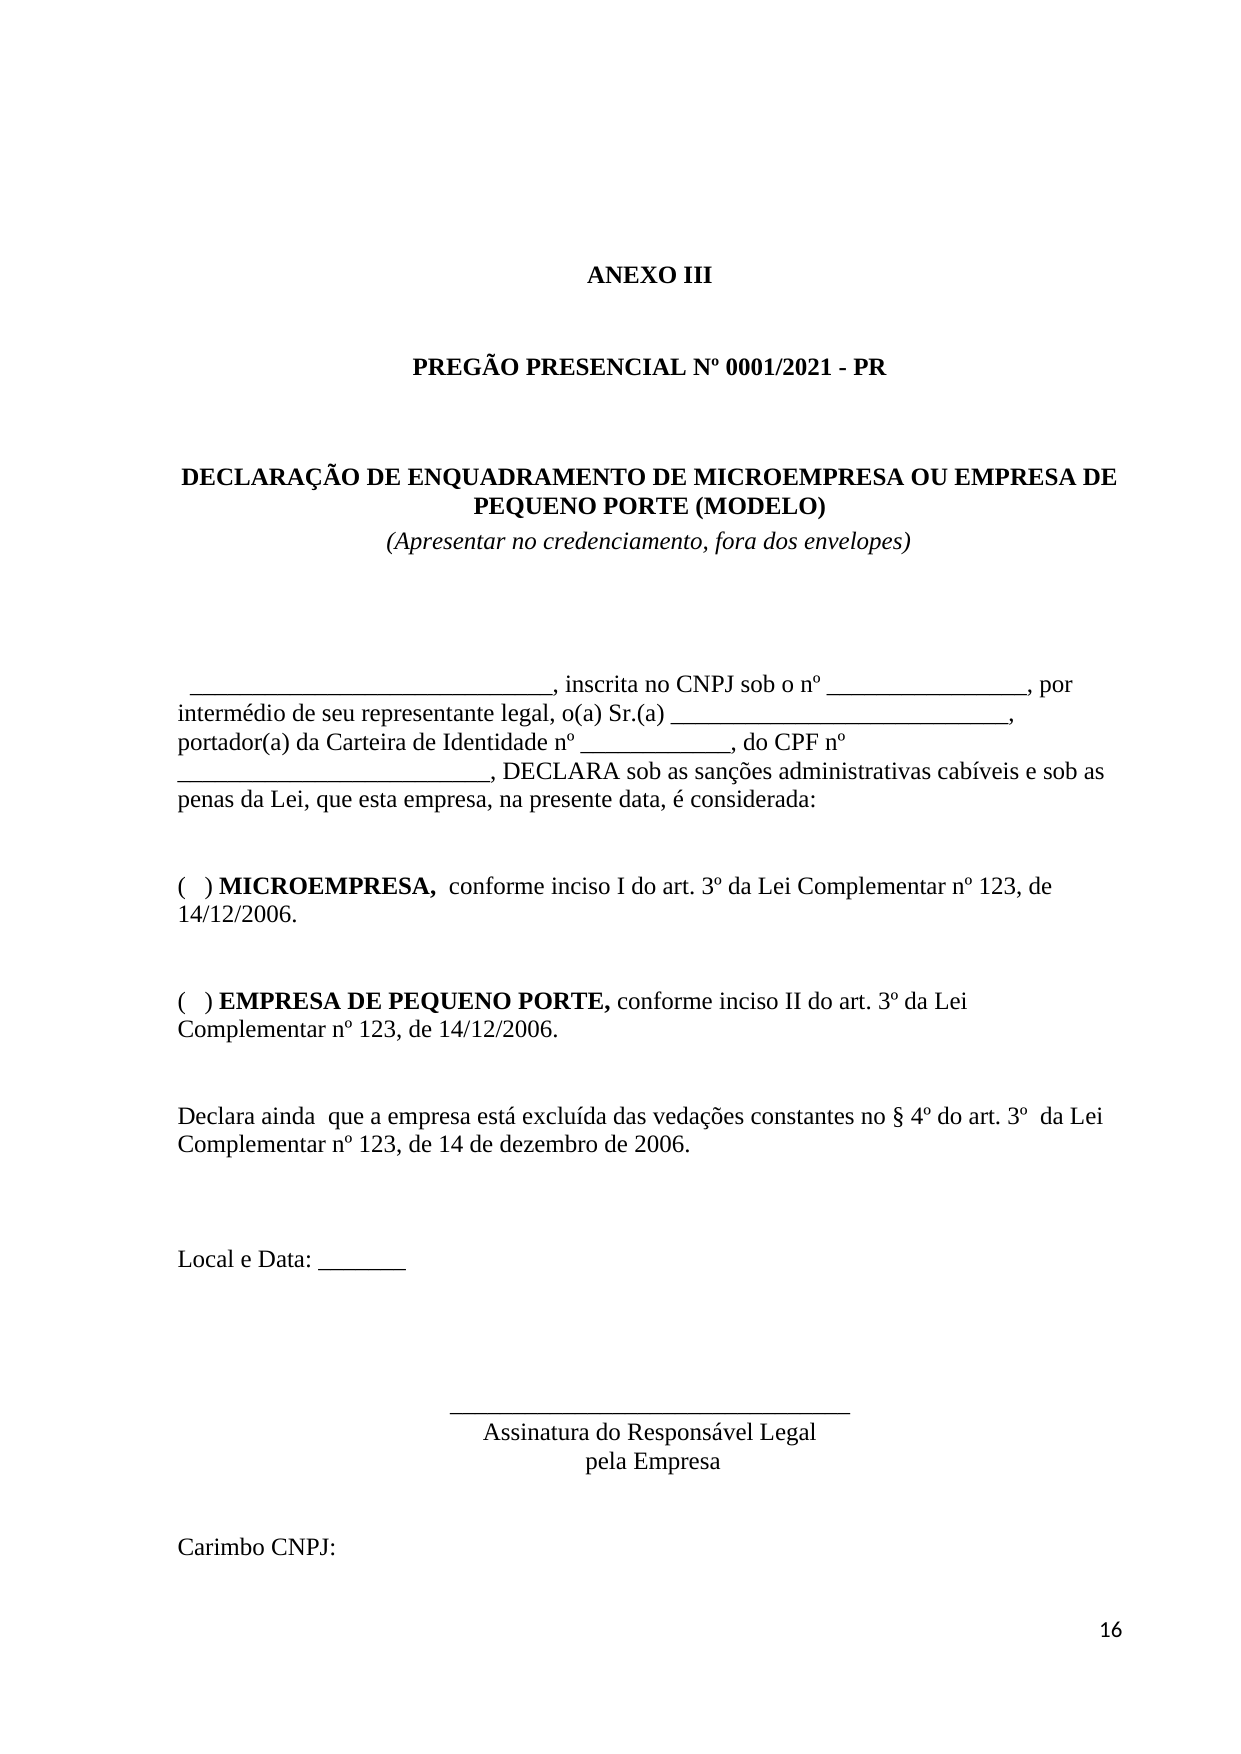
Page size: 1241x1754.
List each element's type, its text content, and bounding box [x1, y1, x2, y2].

text ________________________________ [177, 1388, 1122, 1417]
text PREGÃO PRESENCIAL Nº 0001/2021 - PR [177, 352, 1122, 381]
text Local e Data: _______ [177, 1244, 1122, 1273]
text Assinatura do Responsável Legal [177, 1417, 1122, 1446]
text Declara ainda que a empresa está excluída das vedações constantes no § 4º do art. 3º da Lei Complementar nº 123, de 14 de dezembro de 2006. [177, 1101, 1122, 1158]
text ( ) MICROEMPRESA, conforme inciso I do art. 3º da Lei Complementar nº 123, de 14/12/2006. [177, 871, 1122, 928]
text Carimbo CNPJ: [177, 1532, 1122, 1561]
text _____________________________, inscrita no CNPJ sob o nº ________________, por intermédio de seu representante legal, o(a) Sr.(a) ___________________________, portador(a) da Carteira de Identidade nº ____________, do CPF nº _________________________, DECLARA sob as sanções administrativas cabíveis e sob as penas da Lei, que esta empresa, na presente data, é considerada: [177, 669, 1122, 813]
text ( ) EMPRESA DE PEQUENO PORTE, conforme inciso II do art. 3º da Lei Complementar nº 123, de 14/12/2006. [177, 986, 1122, 1043]
text (Apresentar no credenciamento, fora dos envelopes) [177, 526, 1122, 554]
text pela Empresa [177, 1446, 1122, 1474]
text DECLARAÇÃO DE ENQUADRAMENTO DE MICROEMPRESA OU EMPRESA DE PEQUENO PORTE (MODELO) [177, 462, 1122, 519]
text ANEXO III [177, 260, 1122, 288]
